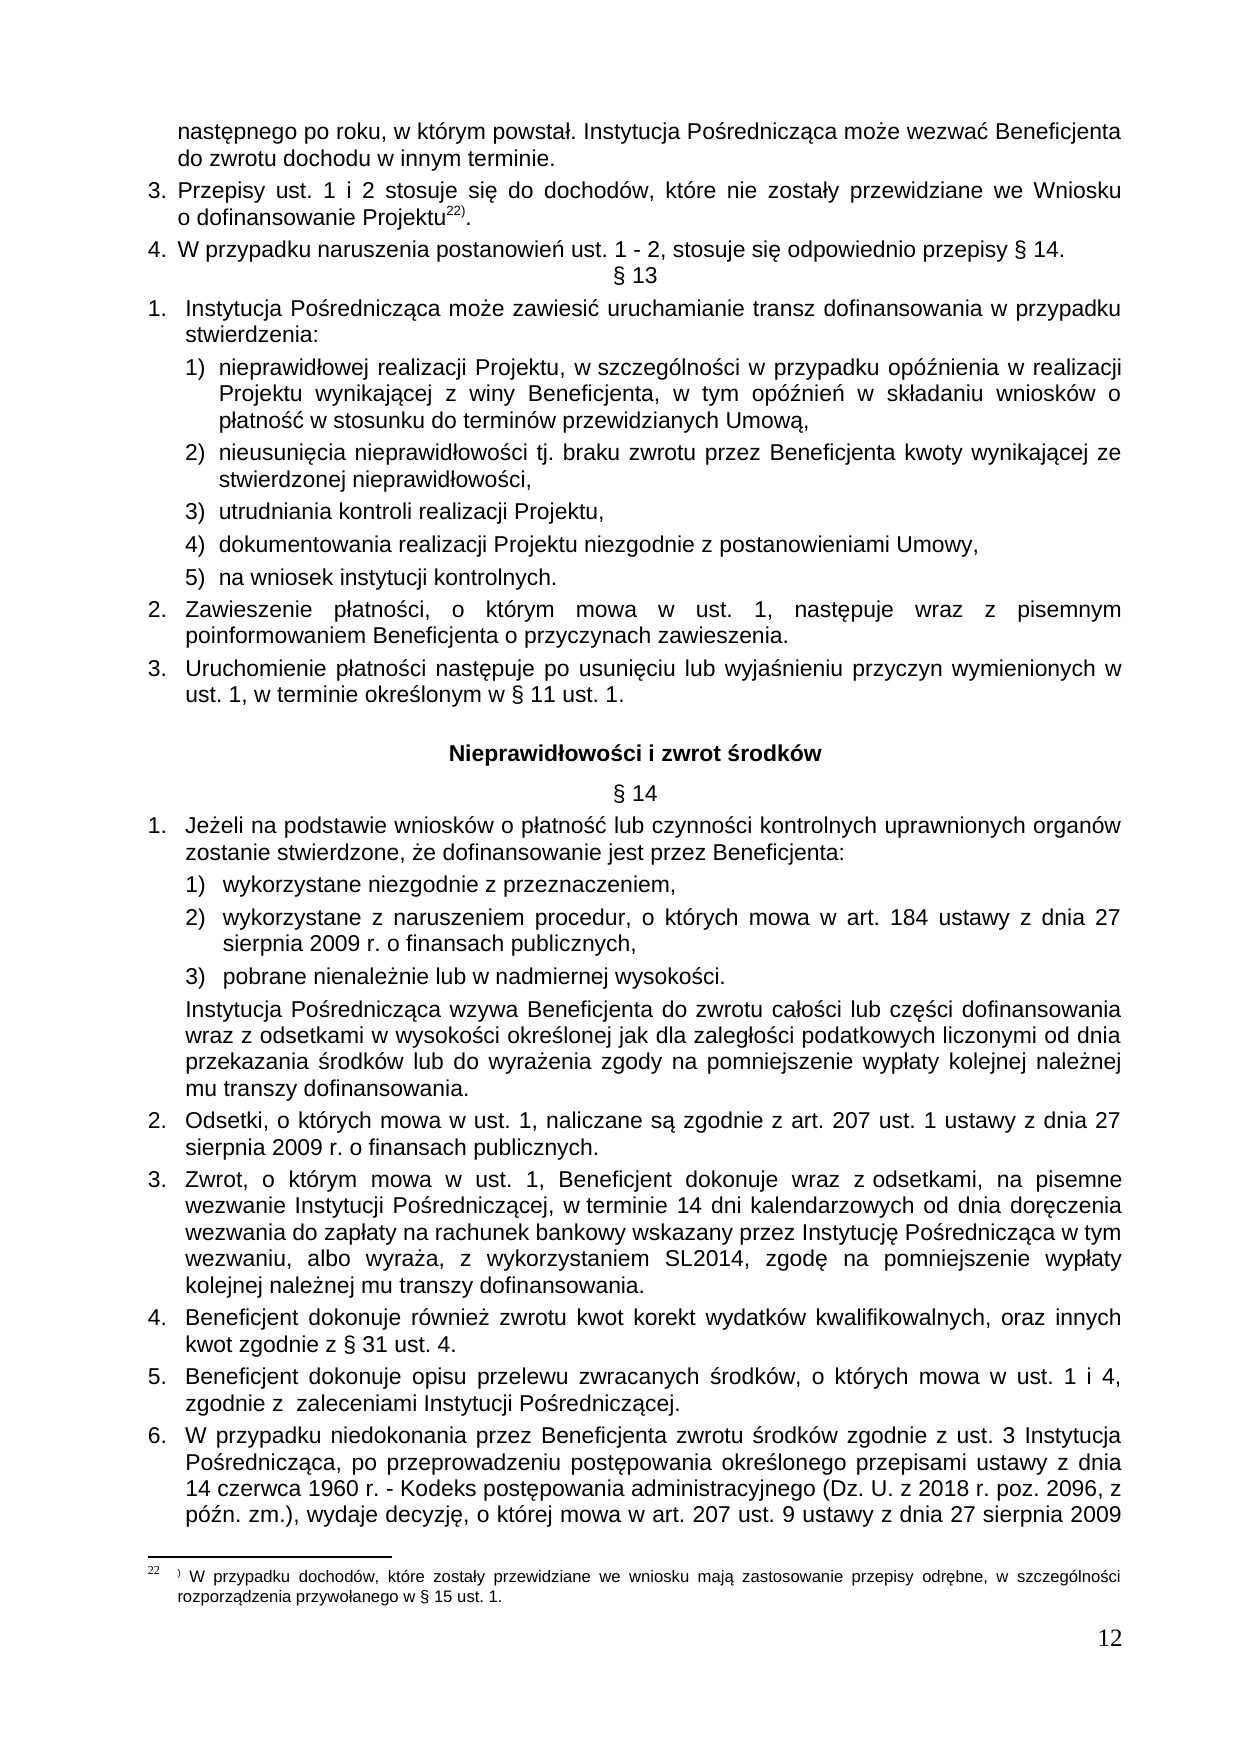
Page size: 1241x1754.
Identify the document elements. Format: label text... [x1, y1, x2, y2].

list wykorzystane z naruszeniem procedur, o których mowa w art. 184 ustawy z dnia 27 sierpnia 2009 r. o finansach publicznych, [185, 904, 1122, 957]
list Uruchomienie płatności następuje po usunięciu lub wyjaśnieniu przyczyn wymienionych w ust. 1, w terminie określonym w § 11 ust. 1. [148, 655, 1122, 708]
list Przepisy ust. 1 i 2 stosuje się do dochodów, które nie zostały przewidziane we Wniosku o dofinansowanie Projektu). [148, 177, 1122, 230]
list wykorzystane niezgodnie z przeznaczeniem, [185, 871, 1122, 898]
subtitle Nieprawidłowości i zwrot środków [148, 740, 1122, 767]
subtitle § 13 [148, 262, 1122, 289]
list nieusunięcia nieprawidłowości tj. braku zwrotu przez Beneficjenta kwoty wynikającej ze stwierdzonej nieprawidłowości, [185, 439, 1122, 492]
list W przypadku naruszenia postanowień ust. 1 - 2, stosuje się odpowiednio przepisy § 14. [148, 236, 1122, 262]
list dokumentowania realizacji Projektu niezgodnie z postanowieniami Umowy, [185, 531, 1122, 557]
list utrudniania kontroli realizacji Projektu, [185, 498, 1122, 524]
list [148, 118, 1122, 171]
list Beneficjent dokonuje opisu przelewu zwracanych środków, o których mowa w ust. 1 i 4, zgodnie z zaleceniami Instytucji Pośredniczącej. [148, 1363, 1122, 1416]
list na wniosek instytucji kontrolnych. [185, 563, 1122, 590]
list nieprawidłowej realizacji Projektu, w szczególności w przypadku opóźnienia w realizacji Projektu wynikającej z winy Beneficjenta, w tym opóźnień w składaniu wniosków o płatność w stosunku do terminów przewidzianych Umową, [185, 354, 1122, 433]
list Instytucja Pośrednicząca wzywa Beneficjenta do zwrotu całości lub części dofinansowania wraz z odsetkami w wysokości określonej jak dla zaległości podatkowych liczonymi od dnia przekazania środków lub do wyrażenia zgody na pomniejszenie wypłaty kolejnej należnej mu transzy dofinansowania. [185, 996, 1122, 1101]
list Instytucja Pośrednicząca może zawiesić uruchamianie transz dofinansowania w przypadku stwierdzenia: [148, 295, 1122, 348]
subtitle § 14 [148, 780, 1122, 806]
list Odsetki, o których mowa w ust. 1, naliczane są zgodnie z art. 207 ust. 1 ustawy z dnia 27 sierpnia 2009 r. o finansach publicznych. [148, 1107, 1122, 1160]
list Zawieszenie płatności, o którym mowa w ust. 1, następuje wraz z pisemnym poinformowaniem Beneficjenta o przyczynach zawieszenia. [148, 596, 1122, 649]
list pobrane nienależnie lub w nadmiernej wysokości. [185, 963, 1122, 989]
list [148, 1422, 1122, 1527]
list Jeżeli na podstawie wniosków o płatność lub czynności kontrolnych uprawnionych organów zostanie stwierdzone, że dofinansowanie jest przez Beneficjenta: [148, 812, 1122, 865]
list Beneficjent dokonuje również zwrotu kwot korekt wydatków kwalifikowalnych, oraz innych kwot zgodnie z § 31 ust. 4. [148, 1304, 1122, 1357]
list Zwrot, o którym mowa w ust. 1, Beneficjent dokonuje wraz z odsetkami, na pisemne wezwanie Instytucji Pośredniczącej, w terminie 14 dni kalendarzowych od dnia doręczenia wezwania do zapłaty na rachunek bankowy wskazany przez Instytucję Pośrednicząca w tym wezwaniu, albo wyraża, z wykorzystaniem SL2014, zgodę na pomniejszenie wypłaty kolejnej należnej mu transzy dofinansowania. [148, 1166, 1122, 1298]
